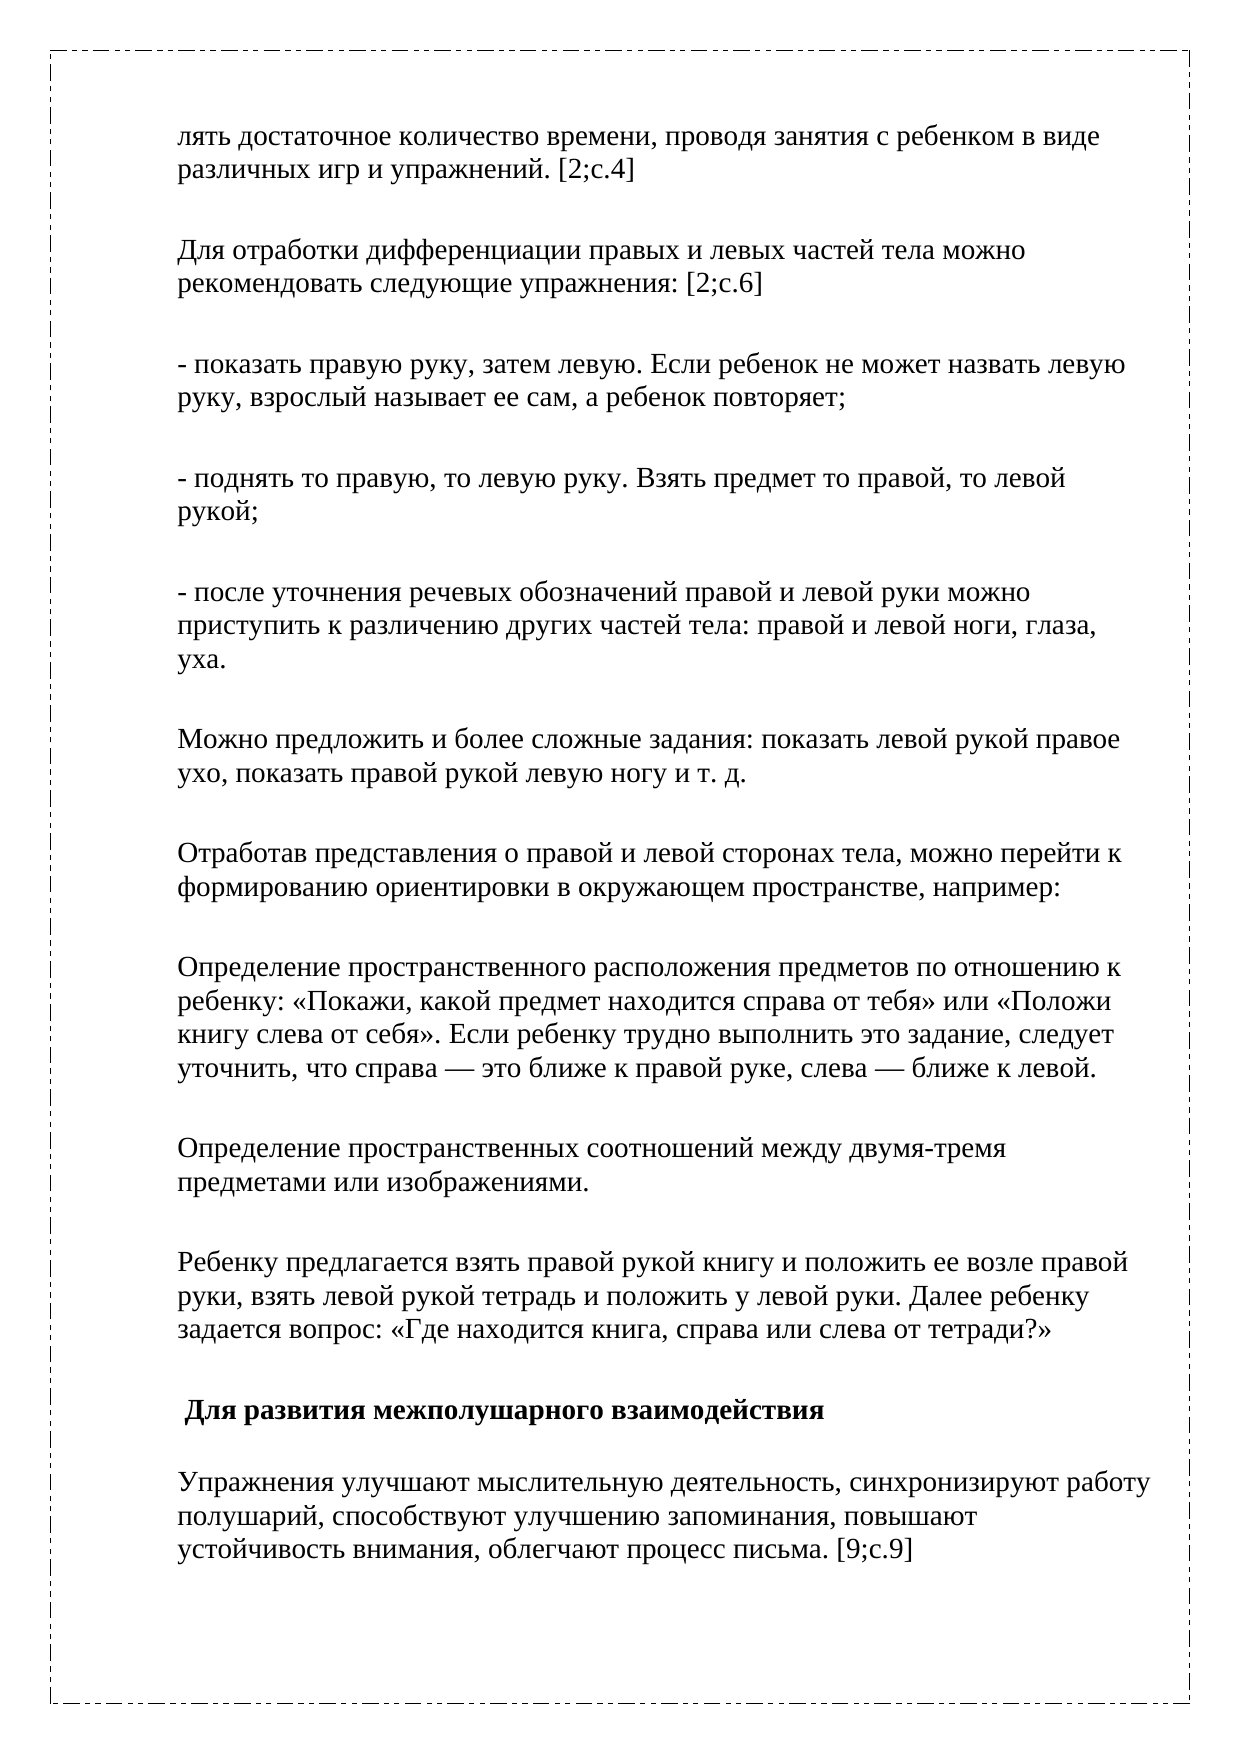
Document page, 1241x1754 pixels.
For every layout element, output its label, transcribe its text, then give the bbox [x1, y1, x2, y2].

text - поднять то правую, то левую руку. Взять предмет то правой, то левой рукой; [177, 460, 1152, 527]
text Для развития межполушарного взаимодействия [177, 1392, 1152, 1425]
text Определение пространственных соотношений между двумя-тремя предметами или изображениями. [177, 1130, 1152, 1197]
text Упражнения улучшают мыслительную деятельность, синхронизируют работу полушарий, способствуют улучшению запоминания, повышают устойчивость внимания, облегчают процесс письма. [9;с.9] [177, 1464, 1152, 1565]
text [177, 118, 1152, 185]
text Можно предложить и более сложные задания: показать левой рукой правое ухо, показать правой рукой левую ногу и т. д. [177, 721, 1152, 788]
text Ребенку предлагается взять правой рукой книгу и положить ее возле правой руки, взять левой рукой тетрадь и положить у левой руки. Далее ребенку задается вопрос: «Где находится книга, справа или слева от тетради?» [177, 1244, 1152, 1345]
text Определение пространственного расположения предметов по отношению к ребенку: «Покажи, какой предмет находится справа от тебя» или «Положи книгу слева от себя». Если ребенку трудно выполнить это задание, следует уточнить, что справа — это ближе к правой руке, слева — ближе к левой. [177, 949, 1152, 1083]
text - после уточнения речевых обозначений правой и левой руки можно приступить к различению других частей тела: правой и левой ноги, глаза, уха. [177, 574, 1152, 674]
text - показать правую руку, затем левую. Если ребенок не может назвать левую руку, взрослый называет ее сам, а ребенок повторяет; [177, 346, 1152, 413]
text Для отработки дифференциации правых и левых частей тела можно рекомендовать следующие упражнения: [2;с.6] [177, 232, 1152, 299]
text Отработав представления о правой и левой сторонах тела, можно перейти к формированию ориентировки в окружающем пространстве, например: [177, 835, 1152, 902]
